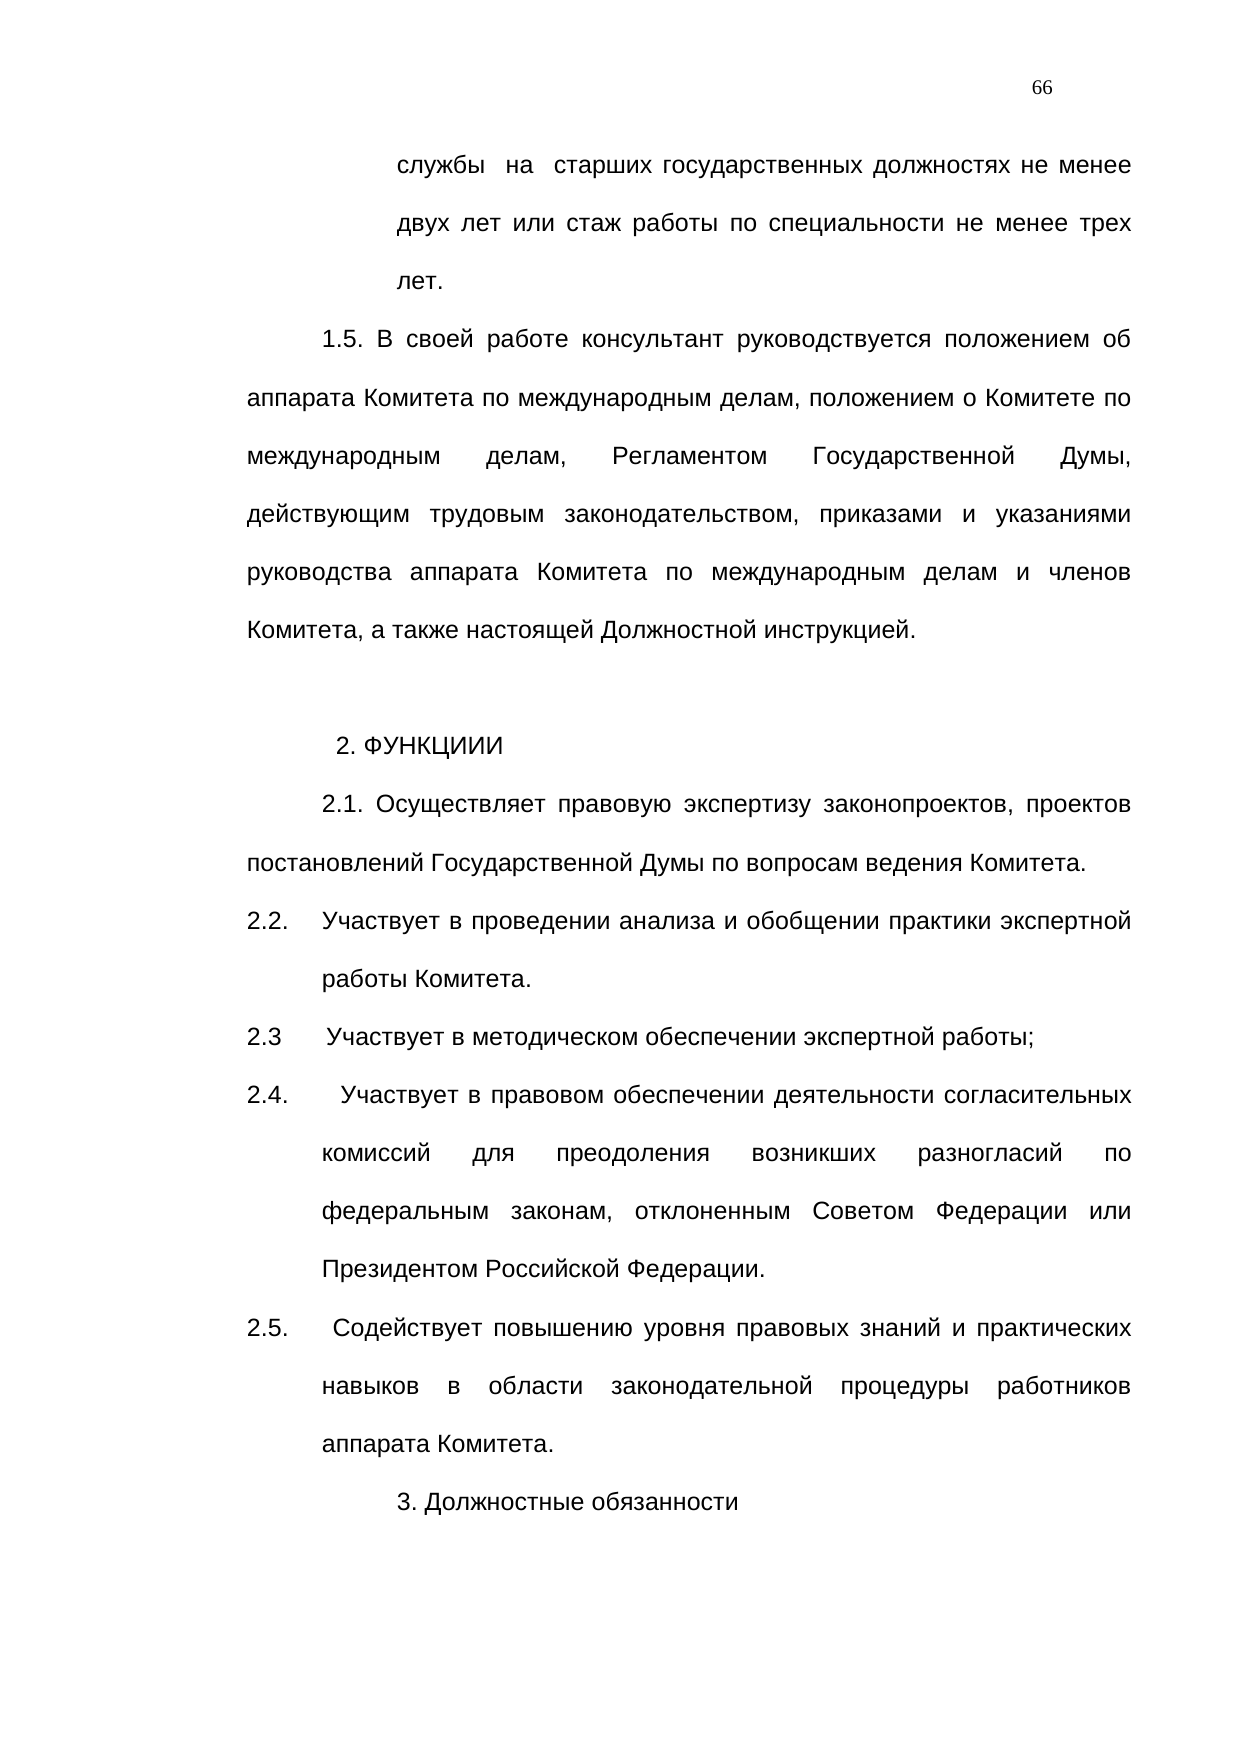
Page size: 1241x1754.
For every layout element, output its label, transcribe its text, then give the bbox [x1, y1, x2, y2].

list Содействует повышению уровня правовых знаний и практических навыков в области законодательной процедуры работников аппарата Комитета. [247, 1312, 1132, 1458]
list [322, 150, 1132, 295]
list Участвует в методическом обеспечении экспертной работы; [247, 1022, 1132, 1051]
list 1.5. В своей работе консультант руководствуется положением об аппарата Комитета по международным делам, положением о Комитете по международным делам, Регламентом Государственной Думы, действующим трудовым законодательством, приказами и указаниями руководства аппарата Комитета по международным делам и членов Комитета, а также настоящей Должностной инструкцией. [247, 324, 1132, 644]
list Участвует в проведении анализа и обобщении практики экспертной работы Комитета. [247, 906, 1132, 993]
list 2.1. Осуществляет правовую экспертизу законопроектов, проектов постановлений Государственной Думы по вопросам ведения Комитета. [247, 789, 1132, 877]
list Участвует в правовом обеспечении деятельности согласительных комиссий для преодоления возникших разногласий по федеральным законам, отклоненным Советом Федерации или Президентом Российской Федерации. [247, 1080, 1132, 1283]
list 3. Должностные обязанности [322, 1487, 1132, 1516]
list 2. ФУНКЦИИИ [247, 731, 1132, 760]
